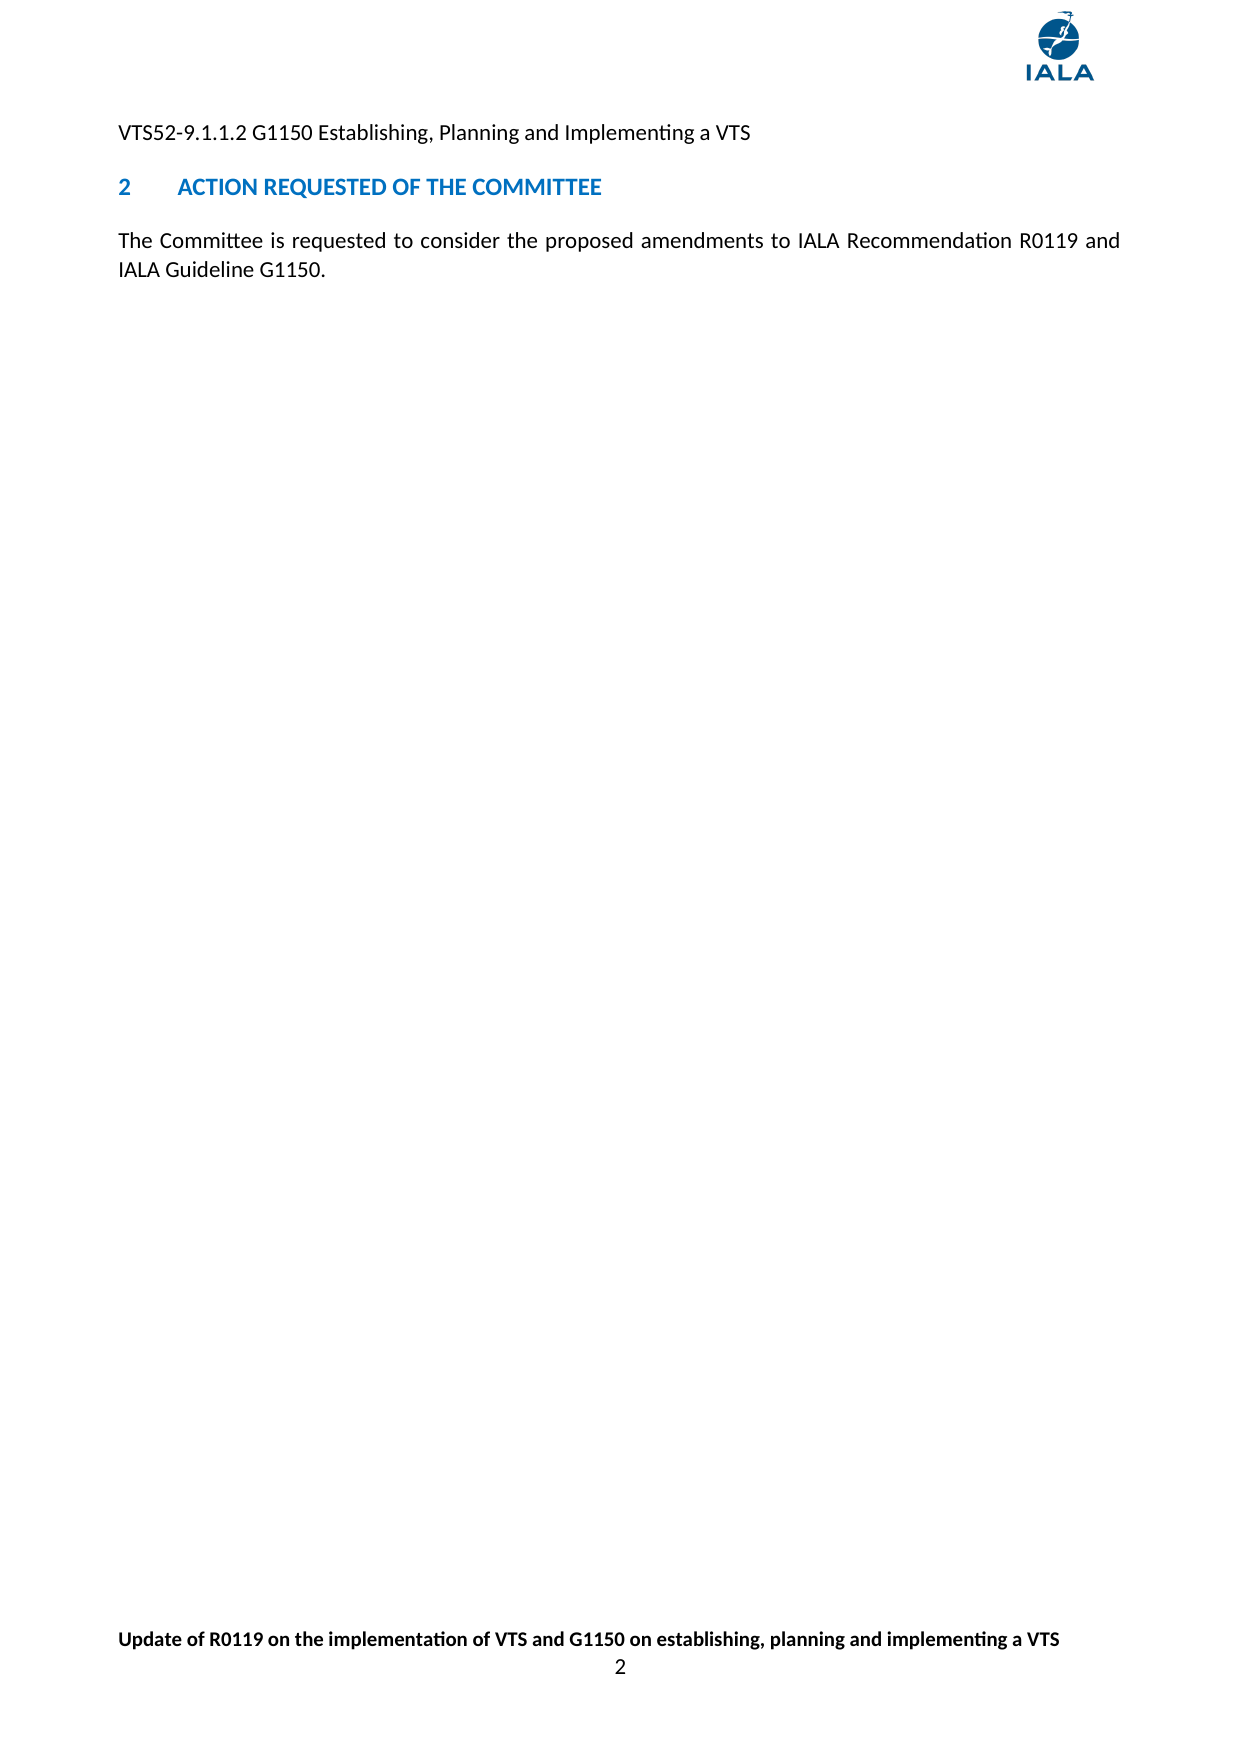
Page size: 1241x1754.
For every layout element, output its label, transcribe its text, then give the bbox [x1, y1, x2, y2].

text VTS52-9.1.1.2 G1150 Establishing, Planning and Implementing a VTS [118, 118, 1122, 146]
picture [1011, 3, 1106, 96]
subtitle Action requested of the Committee [118, 171, 1122, 202]
text The Committee is requested to consider the proposed amendments to IALA Recommendation R0119 and IALA Guideline G1150. [118, 227, 1122, 283]
